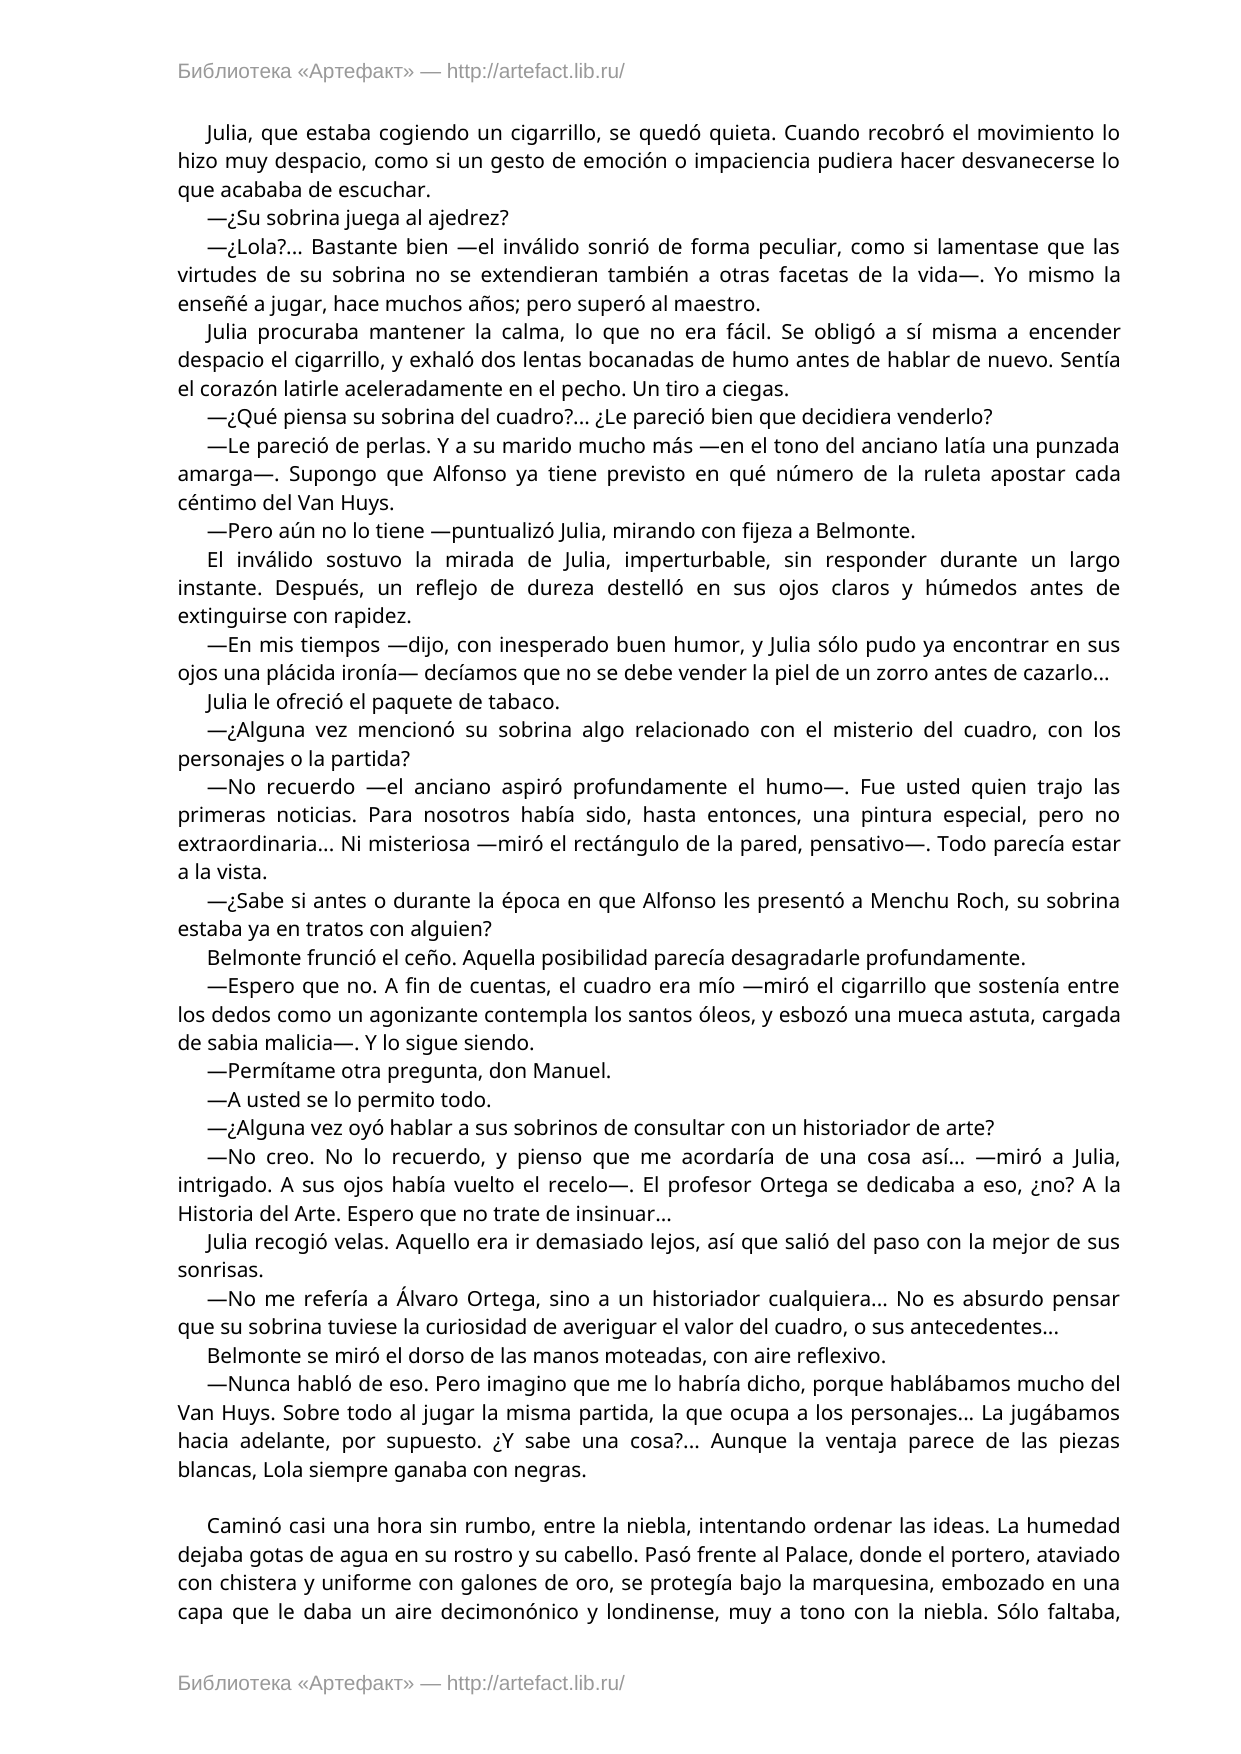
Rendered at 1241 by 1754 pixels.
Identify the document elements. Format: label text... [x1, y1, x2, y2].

text —¿Alguna vez oyó hablar a sus sobrinos de consultar con un historiador de arte? [177, 1113, 1122, 1142]
text —No recuerdo —el anciano aspiró profundamente el humo—. Fue usted quien trajo las primeras noticias. Para nosotros había sido, hasta entonces, una pintura especial, pero no extraordinaria... Ni misteriosa —miró el rectángulo de la pared, pensativo—. Todo parecía estar a la vista. [177, 772, 1122, 886]
text —¿Lola?... Bastante bien —el inválido sonrió de forma peculiar, como si lamentase que las virtudes de su sobrina no se extendieran también a otras facetas de la vida—. Yo mismo la enseñé a jugar, hace muchos años; pero superó al maestro. [177, 232, 1122, 317]
text El inválido sostuvo la mirada de Julia, imperturbable, sin responder durante un largo instante. Después, un reflejo de dureza destelló en sus ojos claros y húmedos antes de extinguirse con rapidez. [177, 545, 1122, 630]
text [177, 1512, 1122, 1625]
text —En mis tiempos —dijo, con inesperado buen humor, y Julia sólo pudo ya encontrar en sus ojos una plácida ironía— decíamos que no se debe vender la piel de un zorro antes de cazarlo... [177, 630, 1122, 687]
text —Permítame otra pregunta, don Manuel. [177, 1057, 1122, 1085]
text —¿Alguna vez mencionó su sobrina algo relacionado con el misterio del cuadro, con los personajes o la partida? [177, 715, 1122, 772]
text —Pero aún no lo tiene —puntualizó Julia, mirando con fijeza a Belmonte. [177, 516, 1122, 545]
text —A usted se lo permito todo. [177, 1085, 1122, 1113]
text —¿Qué piensa su sobrina del cuadro?... ¿Le pareció bien que decidiera venderlo? [177, 402, 1122, 431]
text Julia le ofreció el paquete de tabaco. [177, 687, 1122, 715]
text Belmonte frunció el ceño. Aquella posibilidad parecía desagradarle profundamente. [177, 943, 1122, 971]
text —Le pareció de perlas. Y a su marido mucho más —en el tono del anciano latía una punzada amarga—. Supongo que Alfonso ya tiene previsto en qué número de la ruleta apostar cada céntimo del Van Huys. [177, 431, 1122, 516]
text Julia recogió velas. Aquello era ir demasiado lejos, así que salió del paso con la mejor de sus sonrisas. [177, 1227, 1122, 1284]
text —¿Sabe si antes o durante la época en que Alfonso les presentó a Menchu Roch, su sobrina estaba ya en tratos con alguien? [177, 886, 1122, 943]
text —Nunca habló de eso. Pero imagino que me lo habría dicho, porque hablábamos mucho del Van Huys. Sobre todo al jugar la misma partida, la que ocupa a los personajes... La jugábamos hacia adelante, por supuesto. ¿Y sabe una cosa?... Aunque la ventaja parece de las piezas blancas, Lola siempre ganaba con negras. [177, 1369, 1122, 1483]
text Julia, que estaba cogiendo un cigarrillo, se quedó quieta. Cuando recobró el movimiento lo hizo muy despacio, como si un gesto de emoción o impaciencia pudiera hacer desvanecerse lo que acababa de escuchar. [177, 118, 1122, 203]
text —No me refería a Álvaro Ortega, sino a un historiador cualquiera... No es absurdo pensar que su sobrina tuviese la curiosidad de averiguar el valor del cuadro, o sus antecedentes... [177, 1284, 1122, 1341]
text Julia procuraba mantener la calma, lo que no era fácil. Se obligó a sí misma a encender despacio el cigarrillo, y exhaló dos lentas bocanadas de humo antes de hablar de nuevo. Sentía el corazón latirle aceleradamente en el pecho. Un tiro a ciegas. [177, 317, 1122, 402]
text Belmonte se miró el dorso de las manos moteadas, con aire reflexivo. [177, 1341, 1122, 1369]
text —¿Su sobrina juega al ajedrez? [177, 203, 1122, 232]
text —No creo. No lo recuerdo, y pienso que me acordaría de una cosa así... —miró a Julia, intrigado. A sus ojos había vuelto el recelo—. El profesor Ortega se dedicaba a eso, ¿no? A la Historia del Arte. Espero que no trate de insinuar... [177, 1142, 1122, 1227]
text —Espero que no. A fin de cuentas, el cuadro era mío —miró el cigarrillo que sostenía entre los dedos como un agonizante contempla los santos óleos, y esbozó una mueca astuta, cargada de sabia malicia—. Y lo sigue siendo. [177, 971, 1122, 1057]
